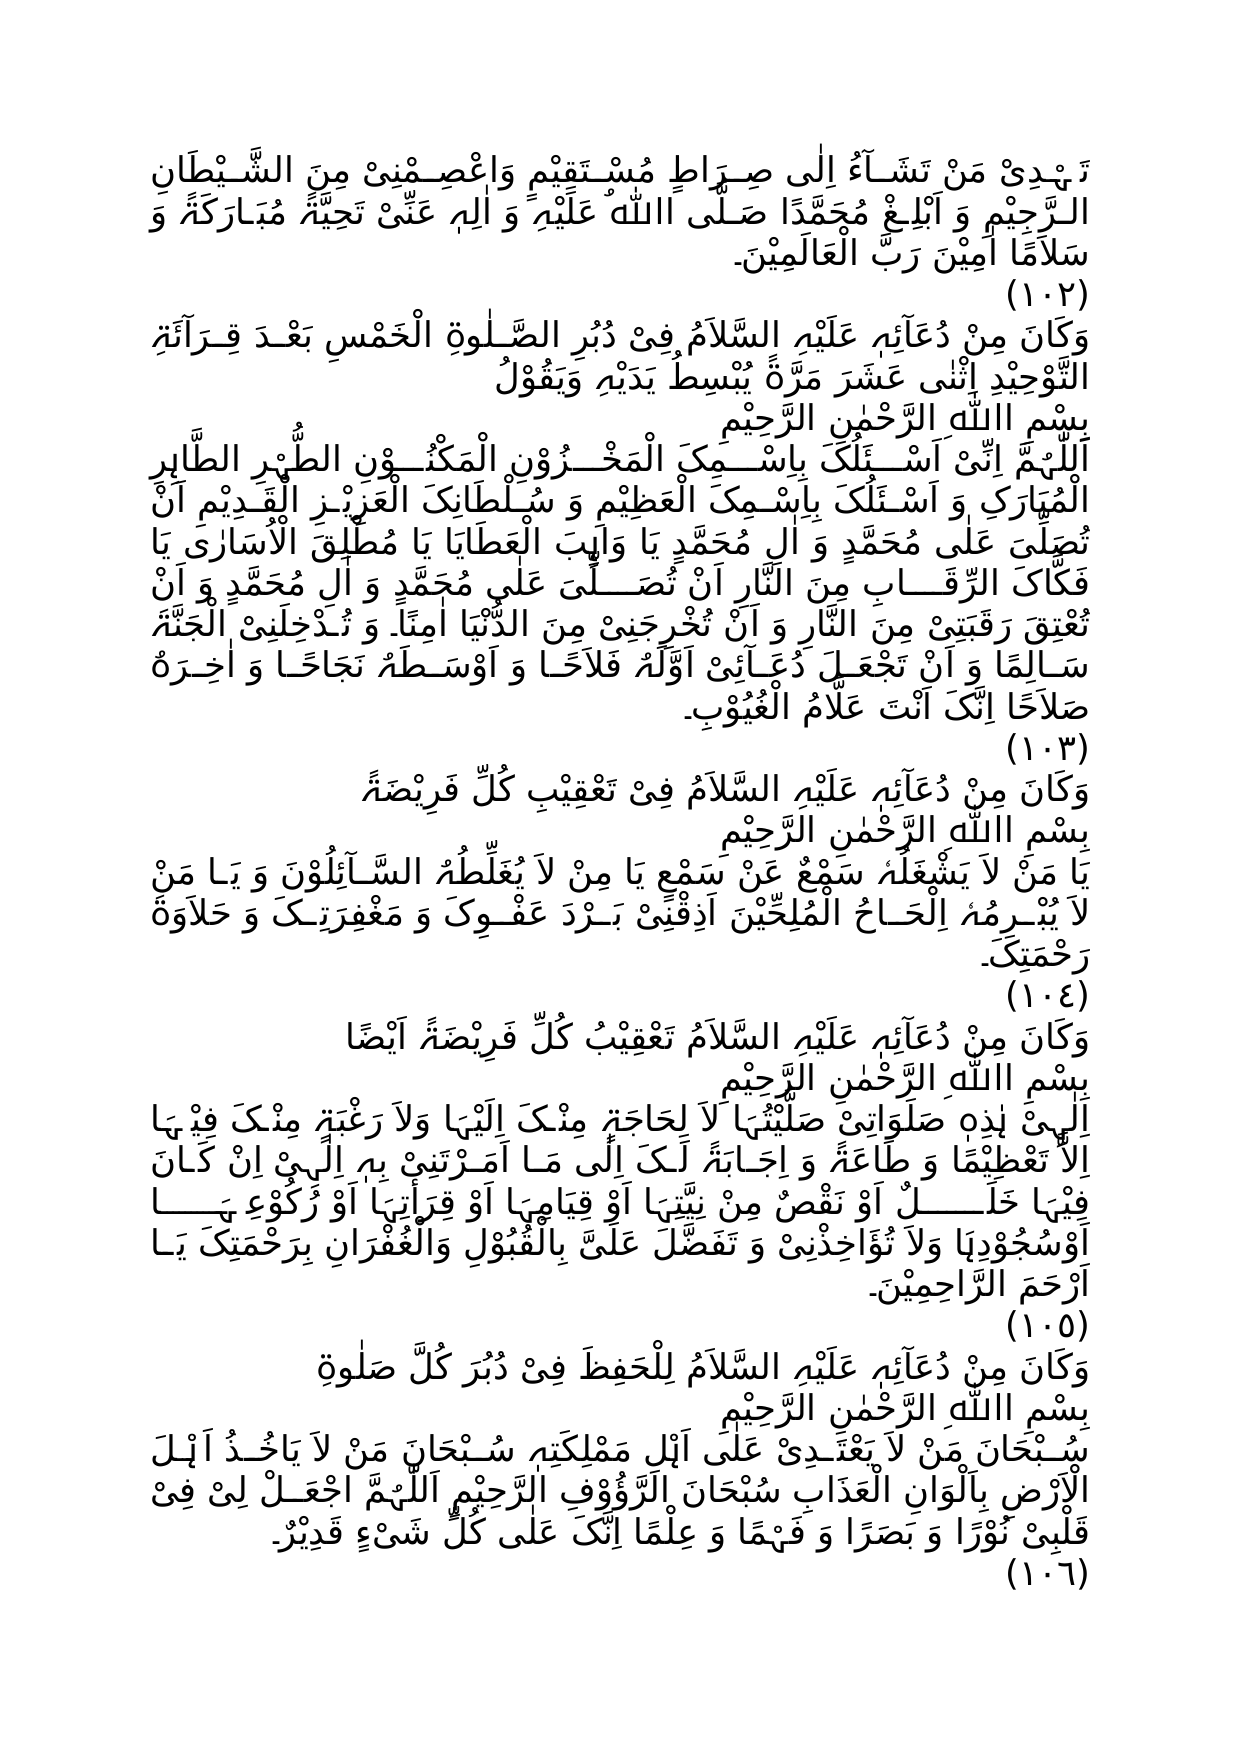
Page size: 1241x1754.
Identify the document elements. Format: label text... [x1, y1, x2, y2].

text بِسْمِ اﷲِ الرَّحْمٰنِ الرَّحِیْمِ [150, 397, 1090, 439]
text اِلٰہِیْ ہٰذِہٖ صَلَوَاتِیْ صَلَّیْتُہَا لاَ لِحَاجَۃٍ مِنْکَ اِلَیْہَا وَلاَ رَغْبَۃٍ مِنْکَ فِیْہَا اِلاَّ تَعْظِیْمًا وَ طَاعَۃً وَ اِجَابَۃً لَکَ اِلٰی مَا اَمَرْتَنِیْ بِہٖ اِلٰہِیْ اِنْ کَانَ فِیْہَا خَلَلٌ اَوْ نَقْصٌ مِنْ نِیَّتِہَا اَوْ قِیَامِہَا اَوْ قِرَأتِہَا اَوْ رُکُوْعِہَا اَوْسُجُوْدِہَا وَلاَ تُؤَاخِذْنِیْ وَ تَفَضَّلَ عَلَیَّ بِالْقُبُوْلِ وَالْغُفْرَانِ بِرَحْمَتِکَ یَا اَرْحَمَ الرَّاحِمِیْنَ۔ [150, 1099, 1090, 1305]
text (١٠٦) [150, 1552, 1090, 1594]
text وَکَانَ مِنْ دُعَآئِہٖ عَلَیْہِ السَّلاَمُ لِلْحَفِظَ فِیْ دُبُرَ کُلَّ صَلٰوۃِ [150, 1346, 1090, 1387]
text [150, 150, 1090, 274]
text (١٠٥) [150, 1305, 1090, 1346]
text یَا مَنْ لاَ یَشْغَلُہٗ سَمْعٌ عَنْ سَمْعٍ یَا مِنْ لاَ یُغَلِّطُہُ السَّآئِلُوْنَ وَ یَا مَنْ لاَ یُبْرِمُہٗ اِلْحَاحُ الْمُلِحِّیْنَ اَذِقْنِیْ بَرْدَ عَفْوِکَ وَ مَغْفِرَتِکَ وَ حَلاَوَۃَ رَحْمَتِکَ۔ [150, 851, 1090, 975]
text بِسْمِ اﷲِ الرَّحْمٰنِ الرَّحِیْمِ [150, 810, 1090, 851]
text وَکَانَ مِنْ دُعَآئِہٖ عَلَیْہِ السَّلاَمُ فِیْ تَعْقِیْبِ کُلِّ فَرِیْضَۃً [150, 769, 1090, 810]
text اَللّٰہُمَّ اِنِّیْ اَسْئَلُکَ بِاِسْمِکَ الْمَخْزُوْنِ الْمَکْنُوْنِ الطُّہْرِ الطَّاہِرِ الْمُبَارَکِ وَ اَسْئَلُکَ بِاِسْمِکَ الْعَظِیْمِ وَ سُلْطَانِکَ الْعَزِیْزِ الْقَدِیْمِ اَنْ تُصَلِّیَ عَلٰی مُحَمَّدٍ وَ اٰلِ مُحَمَّدٍ یَا وَاہِبَ الْعَطَایَا یَا مُطْلِقَ الْاُسَارٰی یَا فَکَّاکَ الرِّقَابِ مِنَ النَّارِ اَنْ تُصَلِّیَ عَلٰی مُحَمَّدٍ وَ اٰلِ مُحَمَّدٍ وَ اَنْ تُعْتِقَ رَقَبَتِیْ مِنَ النَّارِ وَ اَنْ تُخْرِجَنِیْ مِنَ الدُّنْیَا اٰمِنًا۔ وَ تُدْخِلَنِیْ الْجَنَّۃَ سَالِمًا وَ اَنْ تَجْعَلَ دُعَآئِیْ اَوَّلَہُ فَلاَحًا وَ اَوْسَطَہُ نَجَاحًا وَ اٰخِرَہُ صَلاَحًا اِنَّکَ اَنْتَ عَلَّامُ الْغُیُوْبِ۔ [150, 439, 1090, 727]
text (١٠٣) [150, 727, 1090, 769]
text وَکَانَ مِنْ دُعَآئِہٖ عَلَیْہِ السَّلاَمُ تَعْقِیْبُ کُلِّ فَرِیْضَۃً اَیْضًا [150, 1016, 1090, 1057]
text (١٠٤) [150, 975, 1090, 1016]
text سُبْحَانَ مَنْ لاَ یَعْتَدِیْ عَلٰی اَہْلِ مَمْلِکَتِہٖ سُبْحَانَ مَنْ لاَ یَاخُذُ اَہْلَ الْاَرْضِ بِاَلْوَانِ الْعَذَابِ سُبْحَانَ الرَّؤُوْفِ الرَّحِیْمِ اَللّٰہُمَّ اجْعَلْ لِیْ فِیْ قَلْبِیْ نُوْرًا وَ بَصَرًا وَ فَہْمًا وَ عِلْمًا اِنَّکَ عَلٰی کُلِّ شَیْءٍ قَدِیْرٌ۔ [150, 1429, 1090, 1552]
text (١٠٢) [150, 274, 1090, 315]
text بِسْمِ اﷲِ الرَّحْمٰنِ الرَّحِیْمِ [150, 1387, 1090, 1429]
text وَکَانَ مِنْ دُعَآئِہٖ عَلَیْہِ السَّلاَمُ فِیْ دُبُرِ الصَّلٰوۃِ الْخَمْسِ بَعْدَ قِرَآئَۃِ التَّوْحِیْدِ اِثْنٰی عَشَرَ مَرَّۃً یُبْسِطُ یَدَیْہِ وَیَقُوْلُ [150, 315, 1090, 397]
text بِسْمِ اﷲِ الرَّحْمٰنِ الرَّحِیْمِ [150, 1057, 1090, 1099]
